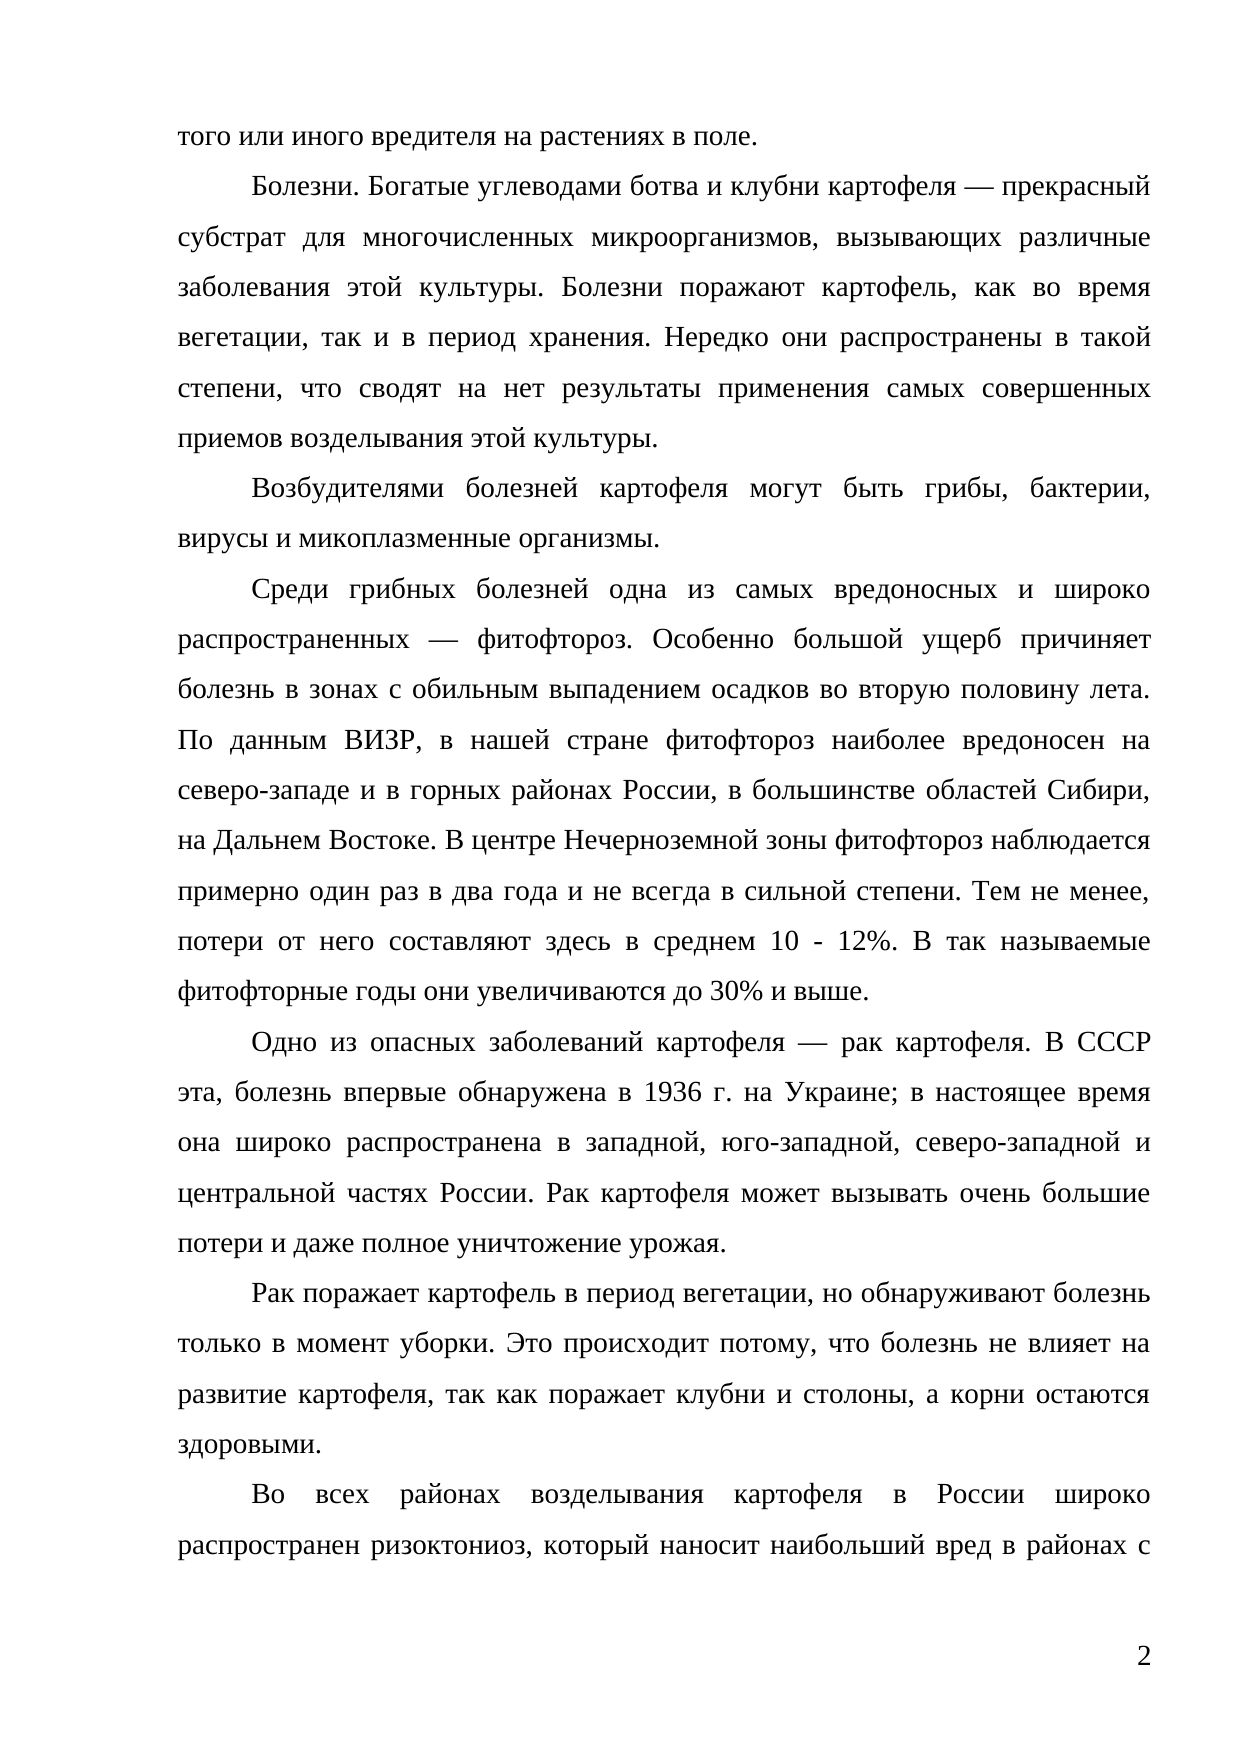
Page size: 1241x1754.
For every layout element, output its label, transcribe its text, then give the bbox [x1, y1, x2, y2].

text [177, 118, 1152, 152]
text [177, 1477, 1152, 1560]
text Одно из опасных заболеваний картофеля — рак картофеля. В СССР эта, болезнь впервые обнаружена в . на Украине; в настоящее время она широко распространена в западной, юго-западной, северо-западной и центральной частях России. Рак картофеля может вызывать очень большие потери и даже полное уничтожение урожая. [177, 1024, 1152, 1258]
text Среди грибных болезней одна из самых вредоносных и широко распространенных — фитофтороз. Особенно большой ущерб причиняет болезнь в зонах с обильным выпадением осадков во вторую половину лета. По данным ВИЗР, в нашей стране фитофтороз наиболее вредоносен на северо-западе и в горных районах России, в большинстве областей Сибири, на Дальнем Востоке. В центре Нечерноземной зоны фитофтороз наблюдается примерно один раз в два года и не всегда в сильной степени. Тем не менее, потери от него составляют здесь в среднем 10 - 12%. В так называемые фитофторные годы они увеличиваются до 30% и выше. [177, 571, 1152, 1007]
text Рак поражает картофель в период вегетации, но обнаруживают болезнь только в момент уборки. Это происходит потому, что болезнь не влияет на развитие картофеля, так как поражает клубни и столоны, а корни остаются здоровыми. [177, 1275, 1152, 1460]
text Возбудителями болезней картофеля могут быть грибы, бактерии, вирусы и микоплазменные организмы. [177, 470, 1152, 554]
text Болезни. Богатые углеводами ботва и клубни картофеля — прекрасный субстрат для многочисленных микроорганизмов, вызывающих различные заболевания этой культуры. Болезни поражают картофель, как во время вегетации, так и в период хранения. Нередко они распространены в такой степени, что сводят на нет результаты применения самых совершенных приемов возделывания этой культуры. [177, 168, 1152, 453]
